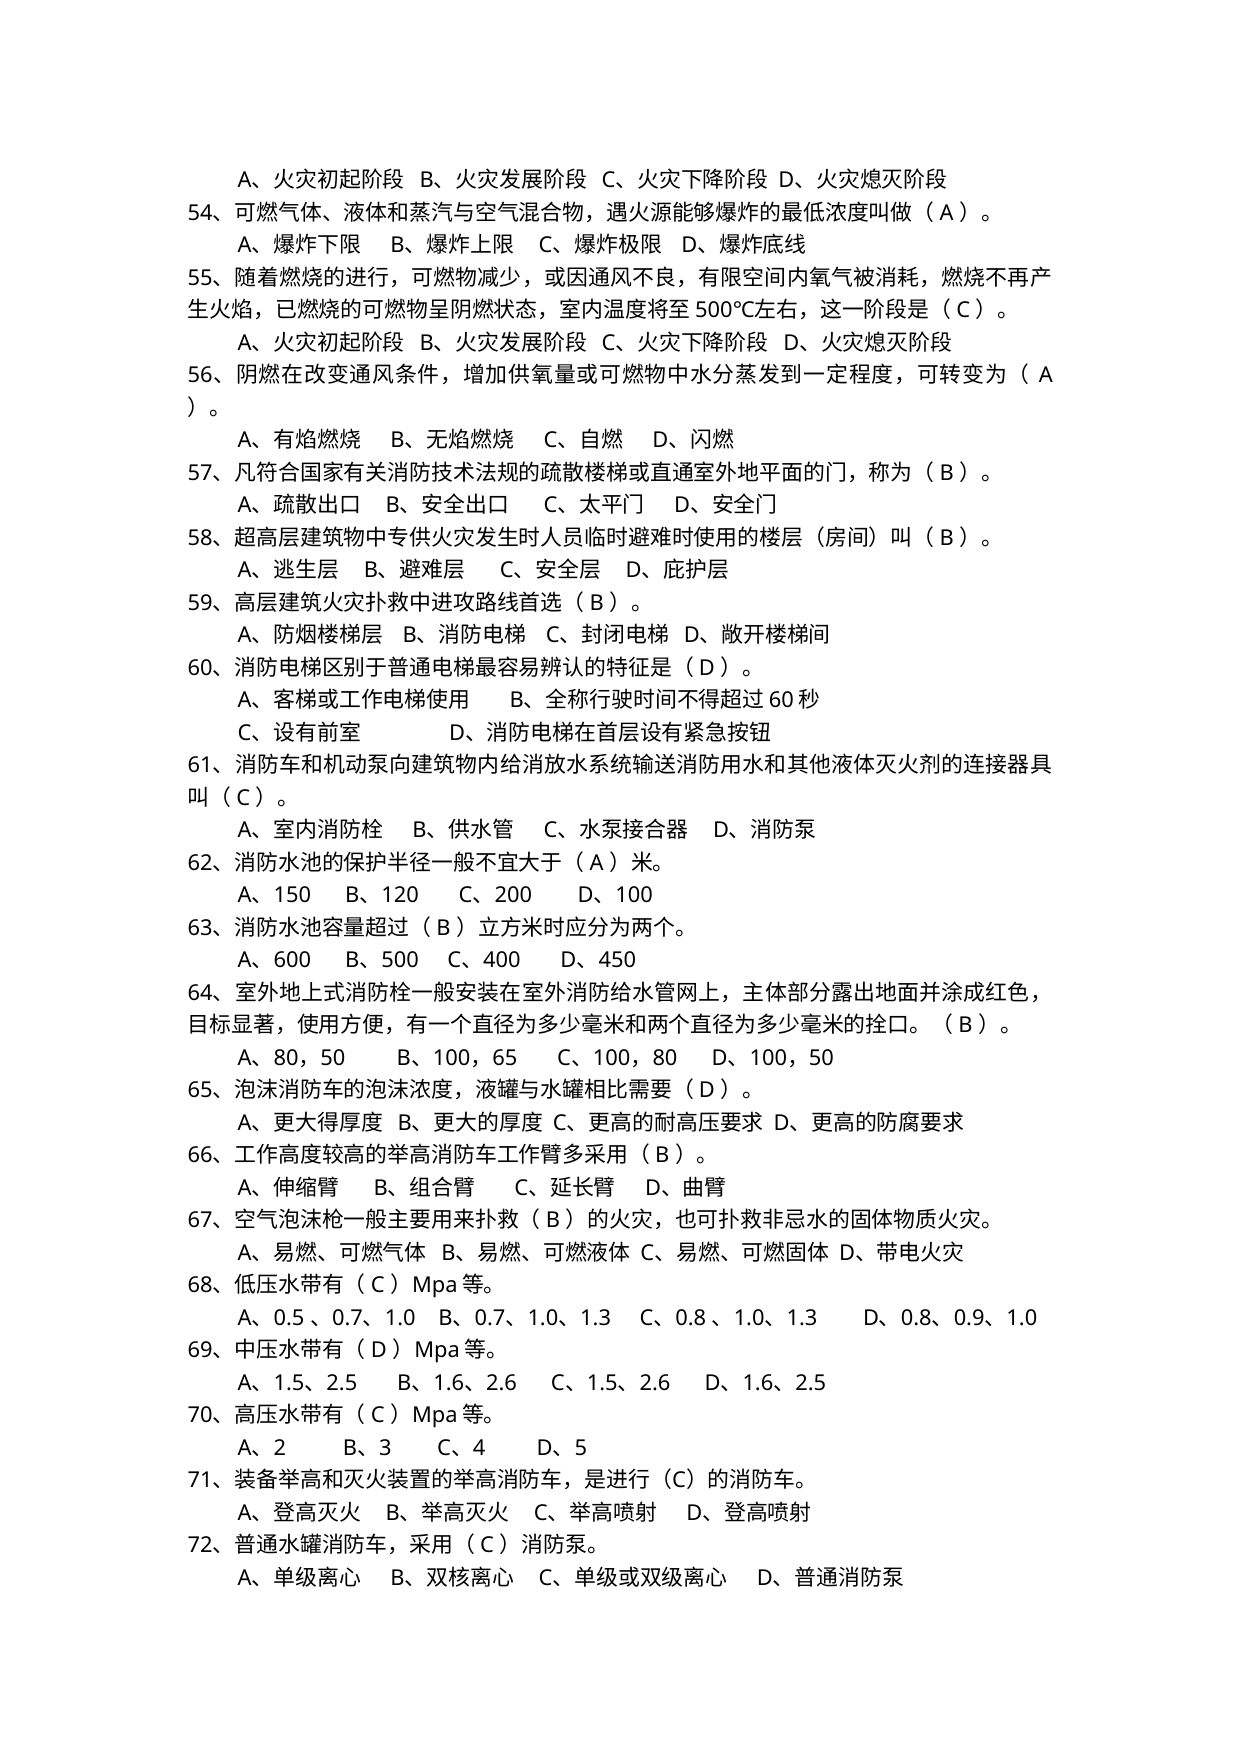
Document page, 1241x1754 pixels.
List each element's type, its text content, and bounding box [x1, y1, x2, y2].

text 72、普通水罐消防车，采用（ C ）消防泵。 [187, 1527, 1053, 1559]
text A、2 B、3 C、4 D、5 [187, 1429, 1053, 1462]
text 67、空气泡沫枪一般主要用来扑救（ B ）的火灾，也可扑救非忌水的固体物质火灾。 [187, 1202, 1053, 1234]
text 65、泡沫消防车的泡沫浓度，液罐与水罐相比需要（ D ）。 [187, 1072, 1053, 1104]
text A、150 B、120 C、200 D、100 [187, 877, 1053, 909]
text 61、消防车和机动泵向建筑物内给消放水系统输送消防用水和其他液体灭火剂的连接器具叫（ C ）。 [187, 747, 1053, 812]
text A、有焰燃烧 B、无焰燃烧 C、自燃 D、闪燃 [187, 422, 1053, 454]
text 70、高压水带有（ C ）Mpa等。 [187, 1397, 1053, 1429]
text 66、工作高度较高的举高消防车工作臂多采用（ B ）。 [187, 1137, 1053, 1169]
text 62、消防水池的保护半径一般不宜大于（ A ）米。 [187, 844, 1053, 877]
text A、防烟楼梯层 B、消防电梯 C、封闭电梯 D、敞开楼梯间 [187, 617, 1053, 649]
text C、设有前室 D、消防电梯在首层设有紧急按钮 [187, 714, 1053, 747]
text A、逃生层 B、避难层 C、安全层 D、庇护层 [187, 552, 1053, 584]
text 64、室外地上式消防栓一般安装在室外消防给水管网上，主体部分露出地面并涂成红色，目标显著，使用方便，有一个直径为多少毫米和两个直径为多少毫米的拴口。（ B ）。 [187, 974, 1053, 1039]
text 60、消防电梯区别于普通电梯最容易辨认的特征是（ D ）。 [187, 649, 1053, 682]
text A、客梯或工作电梯使用 B、全称行驶时间不得超过60秒 [187, 682, 1053, 714]
text A、爆炸下限 B、爆炸上限 C、爆炸极限 D、爆炸底线 [187, 227, 1053, 259]
text A、登高灭火 B、举高灭火 C、举高喷射 D、登高喷射 [187, 1494, 1053, 1527]
text 54、可燃气体、液体和蒸汽与空气混合物，遇火源能够爆炸的最低浓度叫做（ A ）。 [187, 194, 1053, 227]
text A、火灾初起阶段 B、火灾发展阶段 C、火灾下降阶段 D、火灾熄灭阶段 [187, 324, 1053, 357]
text A、1.5、2.5 B、1.6、2.6 C、1.5、2.6 D、1.6、2.5 [187, 1364, 1053, 1397]
text A、单级离心 B、双核离心 C、单级或双级离心 D、普通消防泵 [187, 1559, 1053, 1592]
text A、600 B、500 C、400 D、450 [187, 942, 1053, 974]
text A、更大得厚度 B、更大的厚度 C、更高的耐高压要求 D、更高的防腐要求 [187, 1104, 1053, 1137]
text 71、装备举高和灭火装置的举高消防车，是进行（C）的消防车。 [187, 1462, 1053, 1494]
text 63、消防水池容量超过（ B ）立方米时应分为两个。 [187, 909, 1053, 942]
text A、伸缩臂 B、组合臂 C、延长臂 D、曲臂 [187, 1169, 1053, 1202]
text 57、凡符合国家有关消防技术法规的疏散楼梯或直通室外地平面的门，称为（ B ）。 [187, 454, 1053, 487]
text A、0.5 、0.7、1.0 B、0.7、1.0、1.3 C、0.8 、1.0、1.3 D、0.8、0.9、1.0 [187, 1299, 1053, 1332]
text A、易燃、可燃气体 B、易燃、可燃液体 C、易燃、可燃固体 D、带电火灾 [187, 1234, 1053, 1267]
text 56、阴燃在改变通风条件，增加供氧量或可燃物中水分蒸发到一定程度，可转变为（ A ）。 [187, 357, 1053, 422]
text 69、中压水带有（ D ）Mpa等。 [187, 1332, 1053, 1364]
text A、疏散出口 B、安全出口 C、太平门 D、安全门 [187, 487, 1053, 519]
text 59、高层建筑火灾扑救中进攻路线首选（ B ）。 [187, 584, 1053, 617]
text 55、随着燃烧的进行，可燃物减少，或因通风不良，有限空间内氧气被消耗，燃烧不再产生火焰，已燃烧的可燃物呈阴燃状态，室内温度将至500℃左右，这一阶段是（ C ）。 [187, 259, 1053, 324]
text A、80，50 B、100，65 C、100，80 D、100，50 [187, 1039, 1053, 1072]
text 68、低压水带有（ C ）Mpa等。 [187, 1267, 1053, 1299]
text A、室内消防栓 B、供水管 C、水泵接合器 D、消防泵 [187, 812, 1053, 844]
text A、火灾初起阶段 B、火灾发展阶段 C、火灾下降阶段 D、火灾熄灭阶段 [187, 162, 1053, 194]
text 58、超高层建筑物中专供火灾发生时人员临时避难时使用的楼层（房间）叫（ B ）。 [187, 519, 1053, 552]
